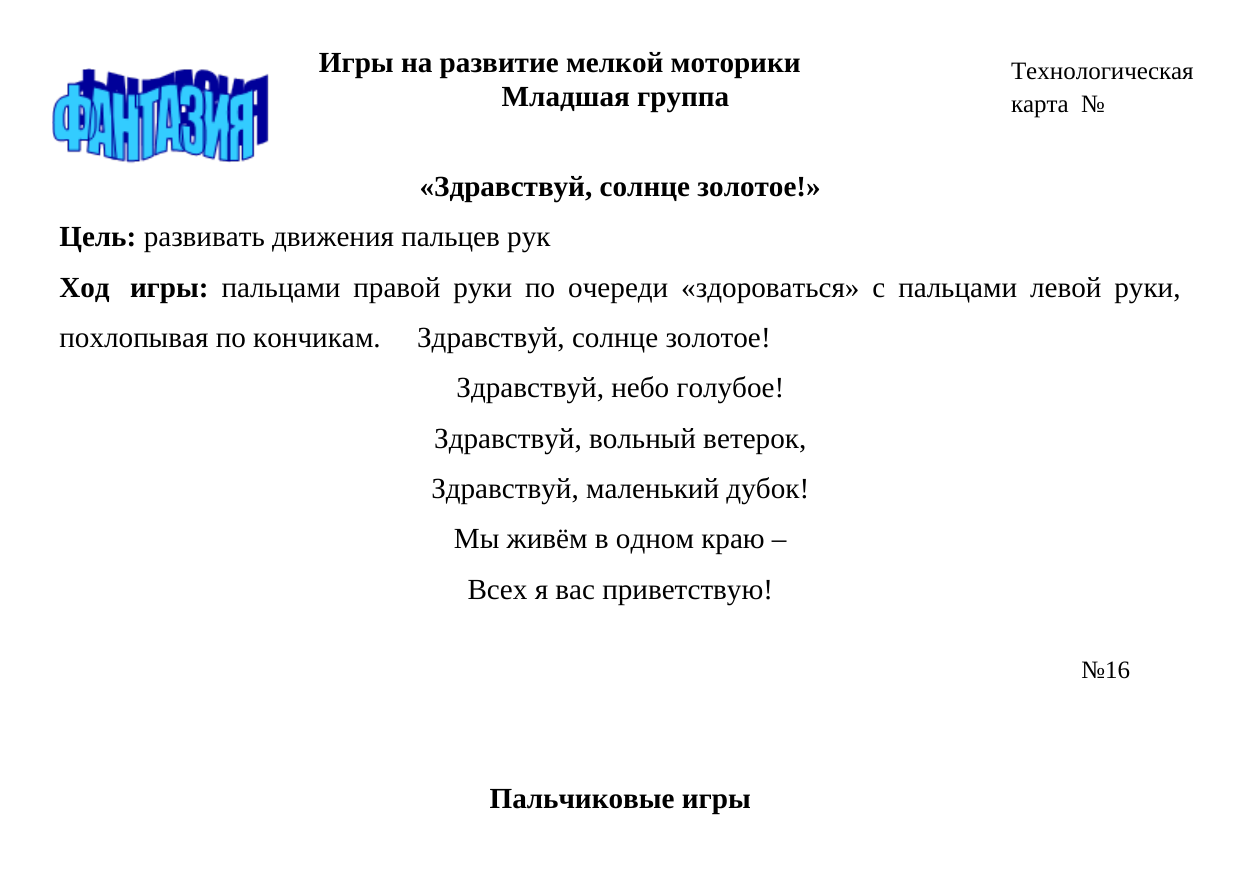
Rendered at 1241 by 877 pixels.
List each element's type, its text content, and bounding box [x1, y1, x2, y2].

text Здравствуй, небо голубое! [59, 371, 1181, 404]
text Здравствуй, маленький дубок! [59, 471, 1181, 505]
text Мы живём в одном краю – [59, 521, 1181, 555]
picture [52, 68, 270, 165]
text Здравствуй, вольный ветерок, [59, 421, 1181, 454]
text Всех я вас приветствую! [59, 572, 1181, 605]
text Пальчиковые игры [59, 781, 1181, 815]
text «Здравствуй, солнце золотое!» [59, 169, 1181, 203]
text Ход игры: пальцами правой руки по очереди «здороваться» с пальцами левой руки, похлопывая по кончикам. Здравствуй, солнце золотое! [59, 270, 1181, 354]
text Цель: развивать движения пальцев рук [59, 219, 1181, 253]
